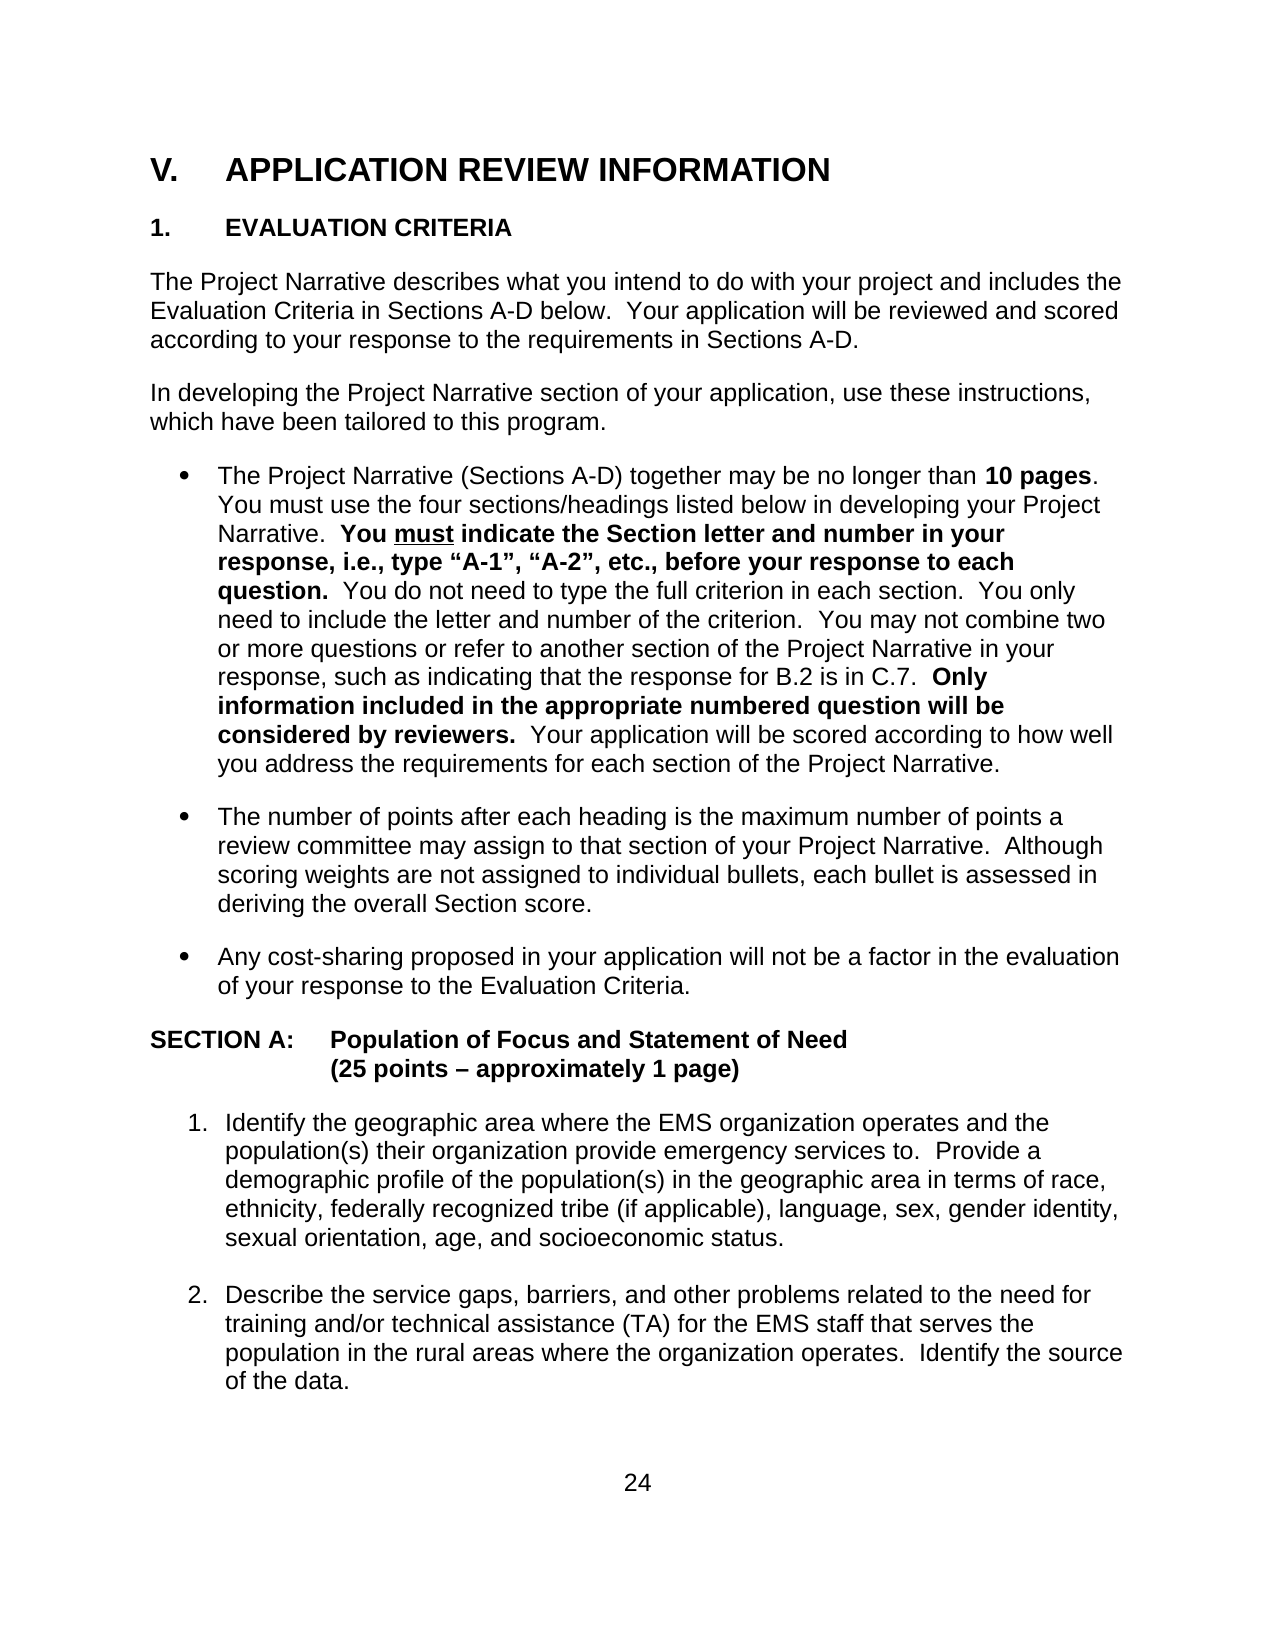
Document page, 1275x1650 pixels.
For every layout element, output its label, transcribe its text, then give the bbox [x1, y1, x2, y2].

list The Project Narrative (Sections A-D) together may be no longer than 10 pages. You must use the four sections/headings listed below in developing your Project Narrative. You must indicate the Section letter and number in your response, i.e., type “A-1”, “A-2”, etc., before your response to each question. You do not need to type the full criterion in each section. You only need to include the letter and number of the criterion. You may not combine two or more questions or refer to another section of the Project Narrative in your response, such as indicating that the response for B.2 is in C.7. Only information included in the appropriate numbered question will be considered by reviewers. Your application will be scored according to how well you address the requirements for each section of the Project Narrative. [180, 461, 1125, 777]
list The number of points after each heading is the maximum number of points a review committee may assign to that section of your Project Narrative. Although scoring weights are not assigned to individual bullets, each bullet is assessed in deriving the overall Section score. [180, 802, 1125, 917]
text In developing the Project Narrative section of your application, use these instructions, which have been tailored to this program. [150, 378, 1125, 436]
subtitle (25 points – approximately 1 page) [150, 1054, 1125, 1082]
subtitle 1. EVALUATION CRITERIA [150, 213, 1125, 242]
subtitle V. APPLICATION REVIEW INFORMATION [150, 150, 1125, 188]
list Identify the geographic area where the EMS organization operates and the population(s) their organization provide emergency services to. Provide a demographic profile of the population(s) in the geographic area in terms of race, ethnicity, federally recognized tribe (if applicable), language, sex, gender identity, sexual orientation, age, and socioeconomic status. [187, 1107, 1125, 1251]
list Describe the service gaps, barriers, and other problems related to the need for training and/or technical assistance (TA) for the EMS staff that serves the population in the rural areas where the organization operates. Identify the source of the data. [187, 1280, 1125, 1395]
subtitle SECTION A: Population of Focus and Statement of Need [150, 1025, 1125, 1054]
text The Project Narrative describes what you intend to do with your project and includes the Evaluation Criteria in Sections A-D below. Your application will be reviewed and scored according to your response to the requirements in Sections A-D. [150, 267, 1125, 353]
list Any cost-sharing proposed in your application will not be a factor in the evaluation of your response to the Evaluation Criteria. [180, 942, 1125, 1000]
